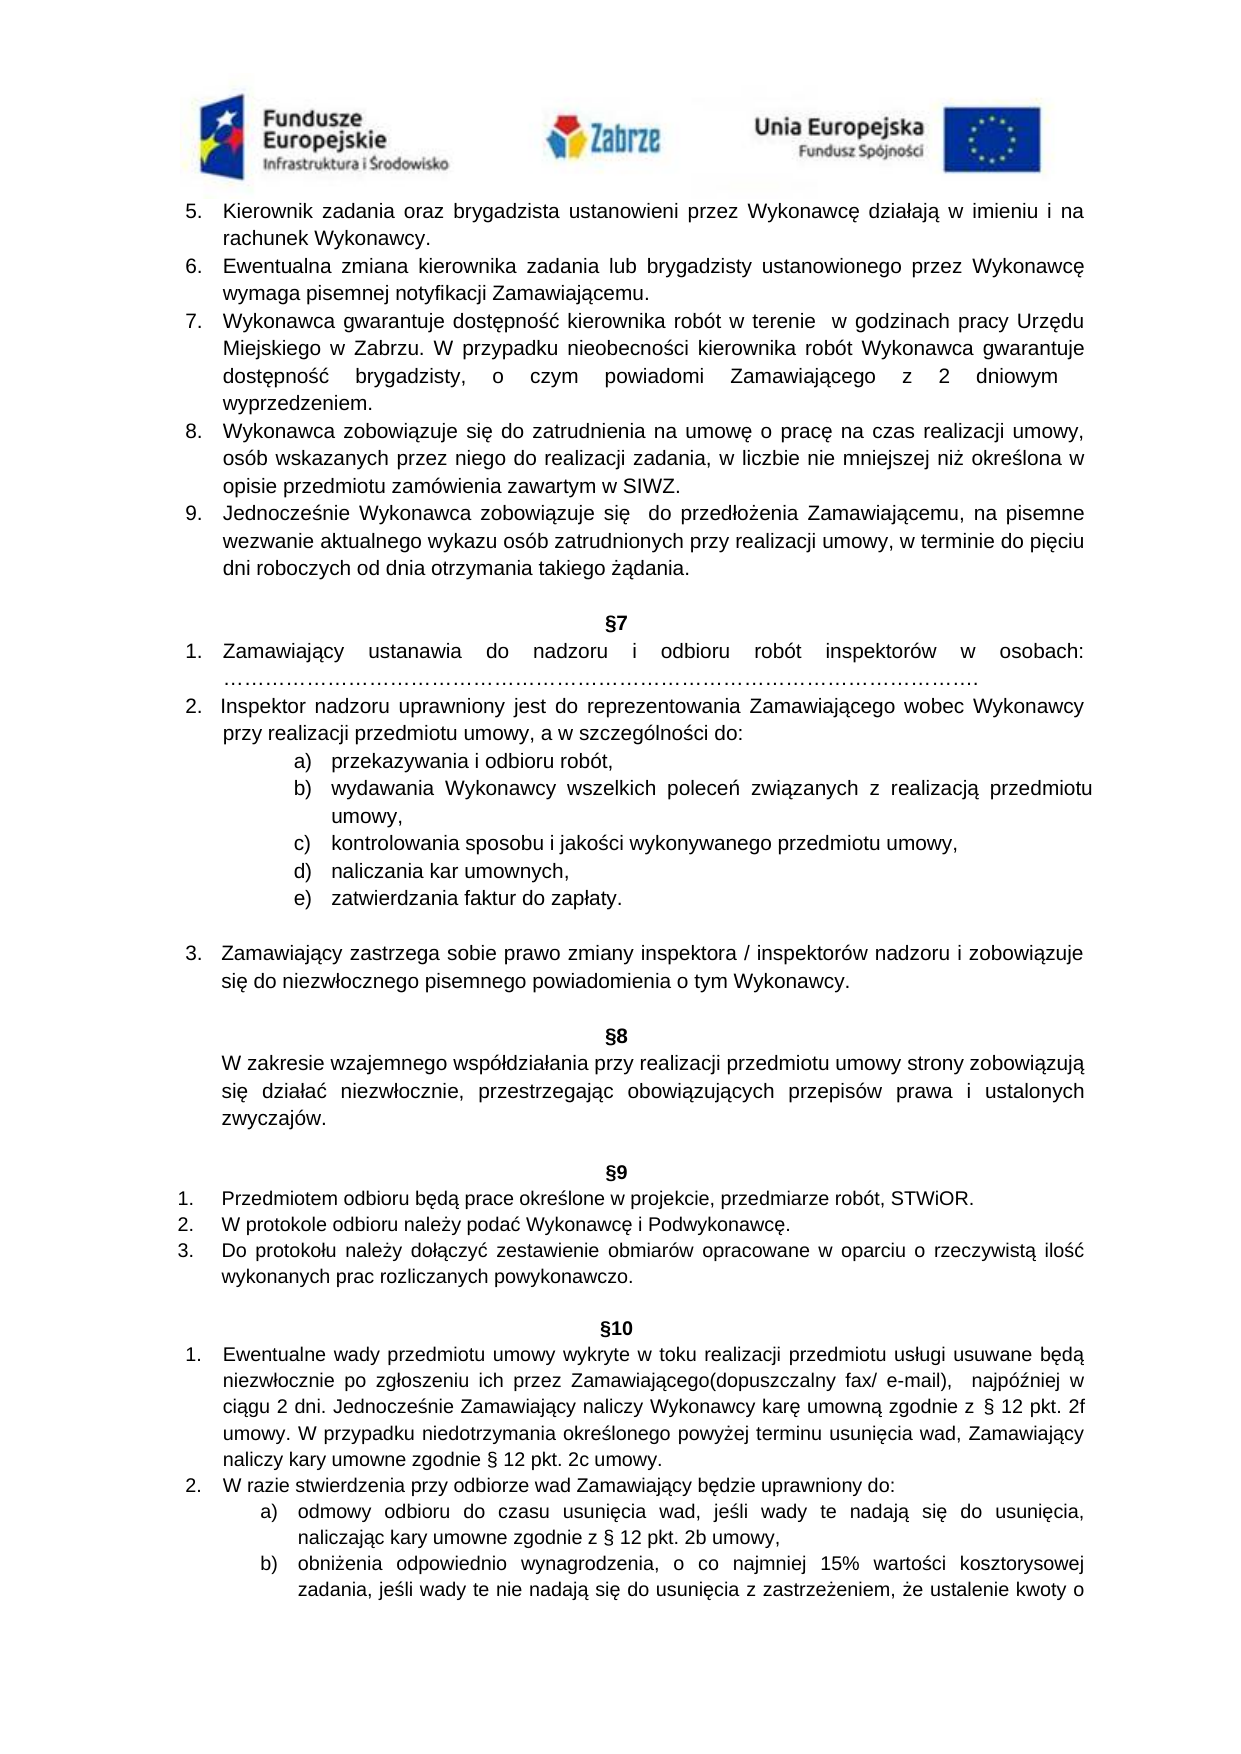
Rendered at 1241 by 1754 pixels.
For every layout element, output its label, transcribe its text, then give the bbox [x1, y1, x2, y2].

list kontrolowania sposobu i jakości wykonywanego przedmiotu umowy, [293, 831, 1093, 855]
text §8 [148, 1023, 1085, 1047]
list Wykonawca gwarantuje dostępność kierownika robót w terenie w godzinach pracy Urzędu Miejskiego w Zabrzu. W przypadku nieobecności kierownika robót Wykonawca gwarantuje dostępność brygadzisty, o czym powiadomi Zamawiającego z 2 dniowym wyprzedzeniem. [185, 308, 1085, 415]
text 3. Zamawiający zastrzega sobie prawo zmiany inspektora / inspektorów nadzoru i zobowiązuje się do niezwłocznego pisemnego powiadomienia o tym Wykonawcy. [185, 941, 1085, 992]
list zatwierdzania faktur do zapłaty. [293, 886, 1093, 910]
list Przedmiotem odbioru będą prace określone w projekcie, przedmiarze robót, STWiOR. [177, 1187, 1085, 1210]
text §9 [148, 1161, 1085, 1184]
list Kierownik zadania oraz brygadzista ustanowieni przez Wykonawcę działają w imieniu i na rachunek Wykonawcy. [185, 198, 1085, 250]
text 2. Inspektor nadzoru uprawniony jest do reprezentowania Zamawiającego wobec Wykonawcy przy realizacji przedmiotu umowy, a w szczególności do: [185, 693, 1085, 745]
list Zamawiający ustanawia do nadzoru i odbioru robót inspektorów w osobach: ………………………………………………………………………………………………. [185, 638, 1085, 690]
list Ewentualna zmiana kierownika zadania lub brygadzisty ustanowionego przez Wykonawcę wymaga pisemnej notyfikacji Zamawiającemu. [185, 253, 1085, 305]
list W protokole odbioru należy podać Wykonawcę i Podwykonawcę. [177, 1213, 1085, 1236]
text §7 [148, 611, 1085, 635]
list przekazywania i odbioru robót, [293, 748, 1093, 772]
list wydawania Wykonawcy wszelkich poleceń związanych z realizacją przedmiotu umowy, [293, 776, 1093, 827]
list odmowy odbioru do czasu usunięcia wad, jeśli wady te nadają się do usunięcia, naliczając kary umowne zgodnie z § 12 pkt. 2b umowy, [260, 1499, 1085, 1548]
text W zakresie wzajemnego współdziałania przy realizacji przedmiotu umowy strony zobowiązują się działać niezwłocznie, przestrzegając obowiązujących przepisów prawa i ustalonych zwyczajów. [221, 1051, 1085, 1130]
list W razie stwierdzenia przy odbiorze wad Zamawiający będzie uprawniony do: [185, 1473, 1085, 1496]
list naliczania kar umownych, [293, 858, 1093, 882]
picture [179, 73, 1061, 199]
list Ewentualne wady przedmiotu umowy wykryte w toku realizacji przedmiotu usługi usuwane będą niezwłocznie po zgłoszeniu ich przez Zamawiającego(dopuszczalny fax/ e-mail), najpóźniej w ciągu 2 dni. Jednocześnie Zamawiający naliczy Wykonawcy karę umowną zgodnie z § 12 pkt. 2f umowy. W przypadku niedotrzymania określonego powyżej terminu usunięcia wad, Zamawiający naliczy kary umowne zgodnie § 12 pkt. 2c umowy. [185, 1343, 1085, 1470]
list Jednocześnie Wykonawca zobowiązuje się do przedłożenia Zamawiającemu, na pisemne wezwanie aktualnego wykazu osób zatrudnionych przy realizacji umowy, w terminie do pięciu dni roboczych od dnia otrzymania takiego żądania. [185, 501, 1085, 580]
list Do protokołu należy dołączyć zestawienie obmiarów opracowane w oparciu o rzeczywistą ilość wykonanych prac rozliczanych powykonawczo. [177, 1239, 1085, 1288]
text §10 [148, 1317, 1085, 1340]
list Wykonawca zobowiązuje się do zatrudnienia na umowę o pracę na czas realizacji umowy, osób wskazanych przez niego do realizacji zadania, w liczbie nie mniejszej niż określona w opisie przedmiotu zamówienia zawartym w SIWZ. [185, 418, 1085, 497]
